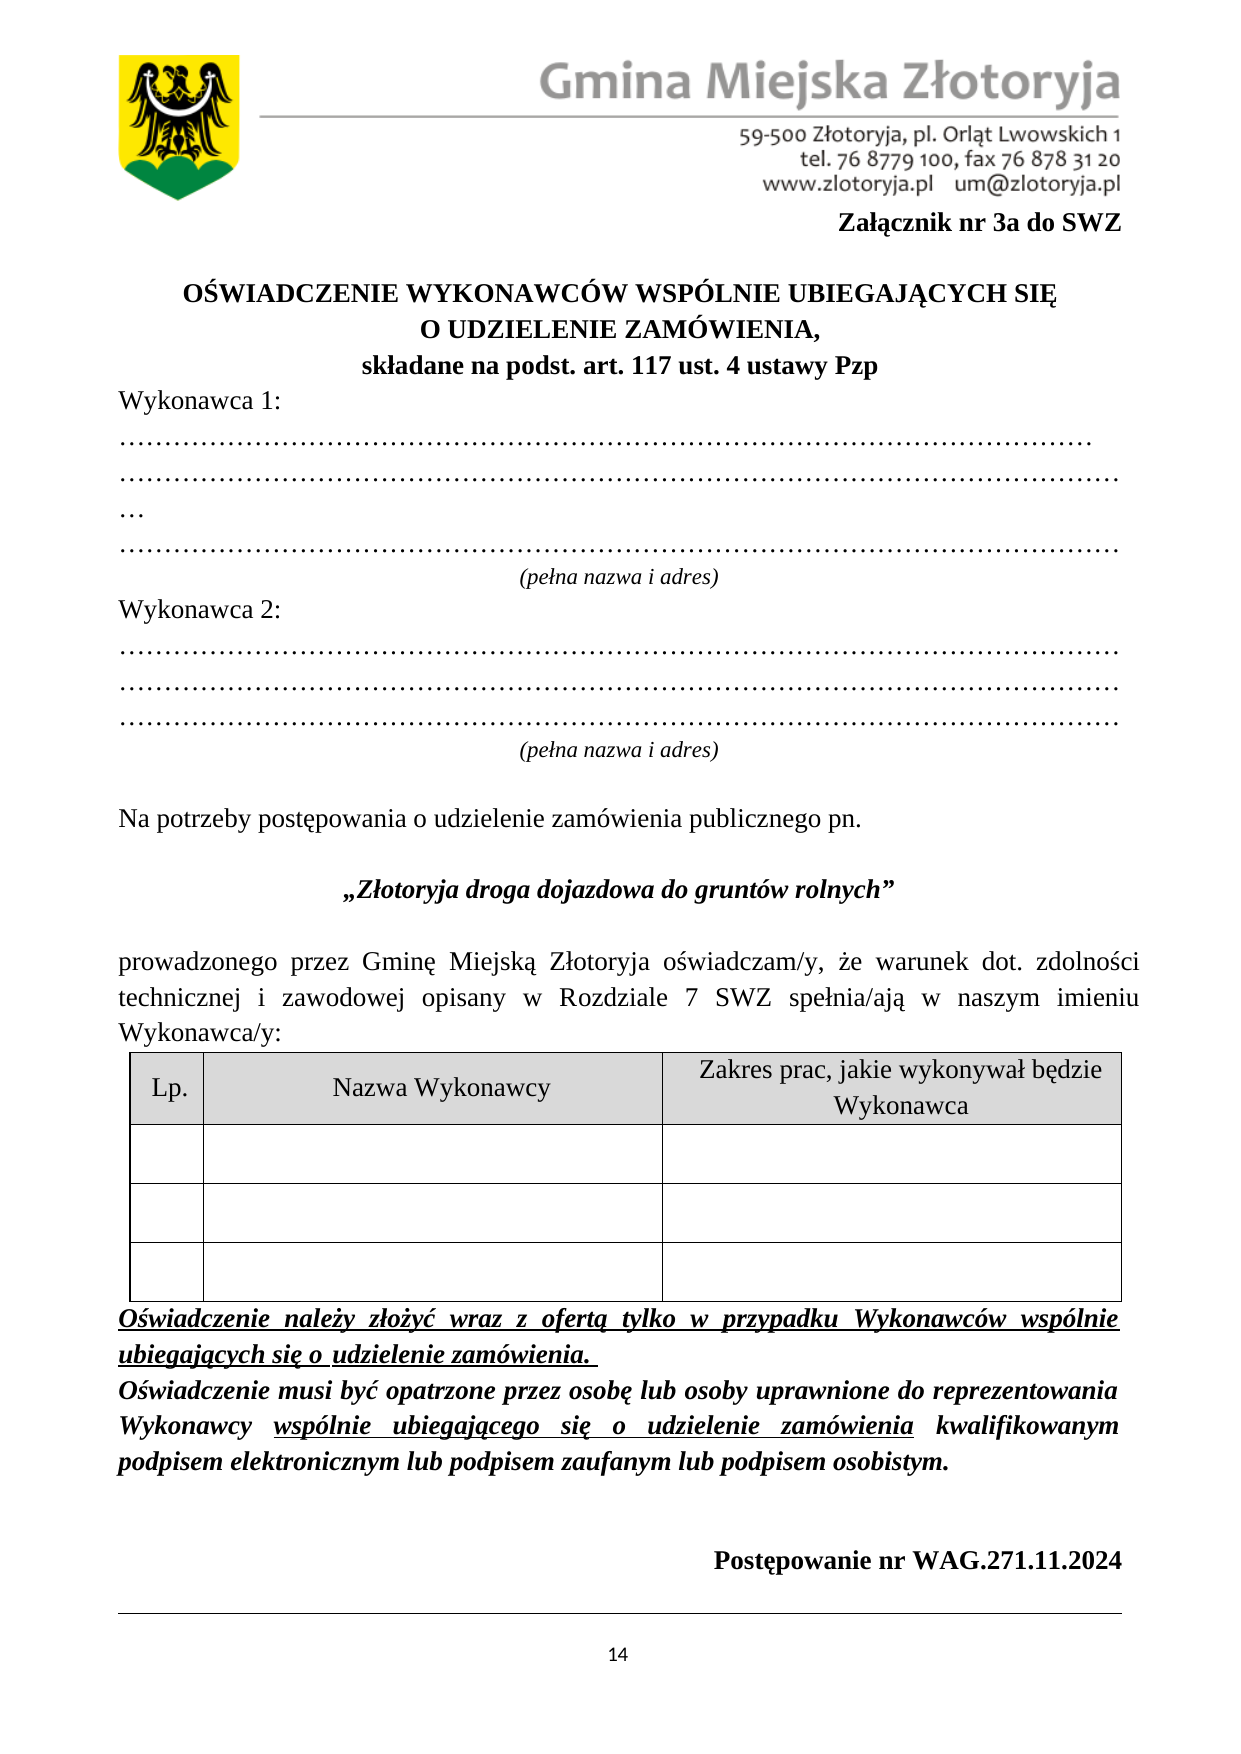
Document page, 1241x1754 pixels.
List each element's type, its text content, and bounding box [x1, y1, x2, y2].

table_cell [663, 1243, 1121, 1301]
table_cell [131, 1184, 203, 1242]
text ………………………………………………………………………………………………… [118, 527, 1122, 558]
text …………………………………………………………………………………………………………………………………………………………………………………………………… [118, 629, 1122, 696]
table_cell [204, 1184, 662, 1242]
text składane na podst. art. 117 ust. 4 ustawy Pzp [118, 349, 1122, 380]
table_cell [204, 1125, 662, 1183]
picture [118, 55, 1120, 148]
text „Złotoryja droga dojazdowa do gruntów rolnych” [118, 874, 1122, 905]
table_cell [663, 1125, 1121, 1183]
text (pełna nazwa i adres) [118, 736, 1122, 763]
text prowadzonego przez Gminę Miejską Złotoryja oświadczam/y, że warunek dot. zdolności technicznej i zawodowej opisany w Rozdziale 7 SWZ spełnia/ają w naszym imieniu Wykonawca/y: [118, 945, 1140, 1048]
text Wykonawca 1: [118, 384, 1122, 416]
text O UDZIELENIE ZAMÓWIENIA, [118, 313, 1122, 344]
table_header Zakres prac, jakie wykonywał będzie Wykonawca [663, 1053, 1121, 1124]
table_header Nazwa Wykonawcy [204, 1053, 662, 1124]
text Oświadczenie należy złożyć wraz z ofertą tylko w przypadku Wykonawców wspólnie ubiegających się o udzielenie zamówienia. [118, 1302, 1122, 1369]
text …………………………………………………………………………………………………………………………………………………………………………………………………… [118, 420, 1122, 523]
text (pełna nazwa i adres) [118, 563, 1122, 589]
table_cell [131, 1243, 203, 1301]
text ………………………………………………………………………………………………… [118, 701, 1122, 732]
table_cell [663, 1184, 1121, 1242]
text Wykonawca 2: [118, 593, 1122, 624]
table_cell [131, 1125, 203, 1183]
text OŚWIADCZENIE WYKONAWCÓW WSPÓLNIE UBIEGAJĄCYCH SIĘ [118, 277, 1122, 308]
text Oświadczenie musi być opatrzone przez osobę lub osoby uprawnione do reprezentowania Wykonawcy wspólnie ubiegającego się o udzielenie zamówienia kwalifikowanym podpisem elektronicznym lub podpisem zaufanym lub podpisem osobistym. [118, 1374, 1122, 1476]
text Na potrzeby postępowania o udzielenie zamówienia publicznego pn. [118, 802, 1140, 833]
table_header Lp. [131, 1053, 203, 1124]
text Postępowanie nr WAG.271.11.2024 [118, 1544, 1122, 1575]
text Załącznik nr 3a do SWZ [118, 148, 1122, 237]
table_cell [204, 1243, 662, 1301]
